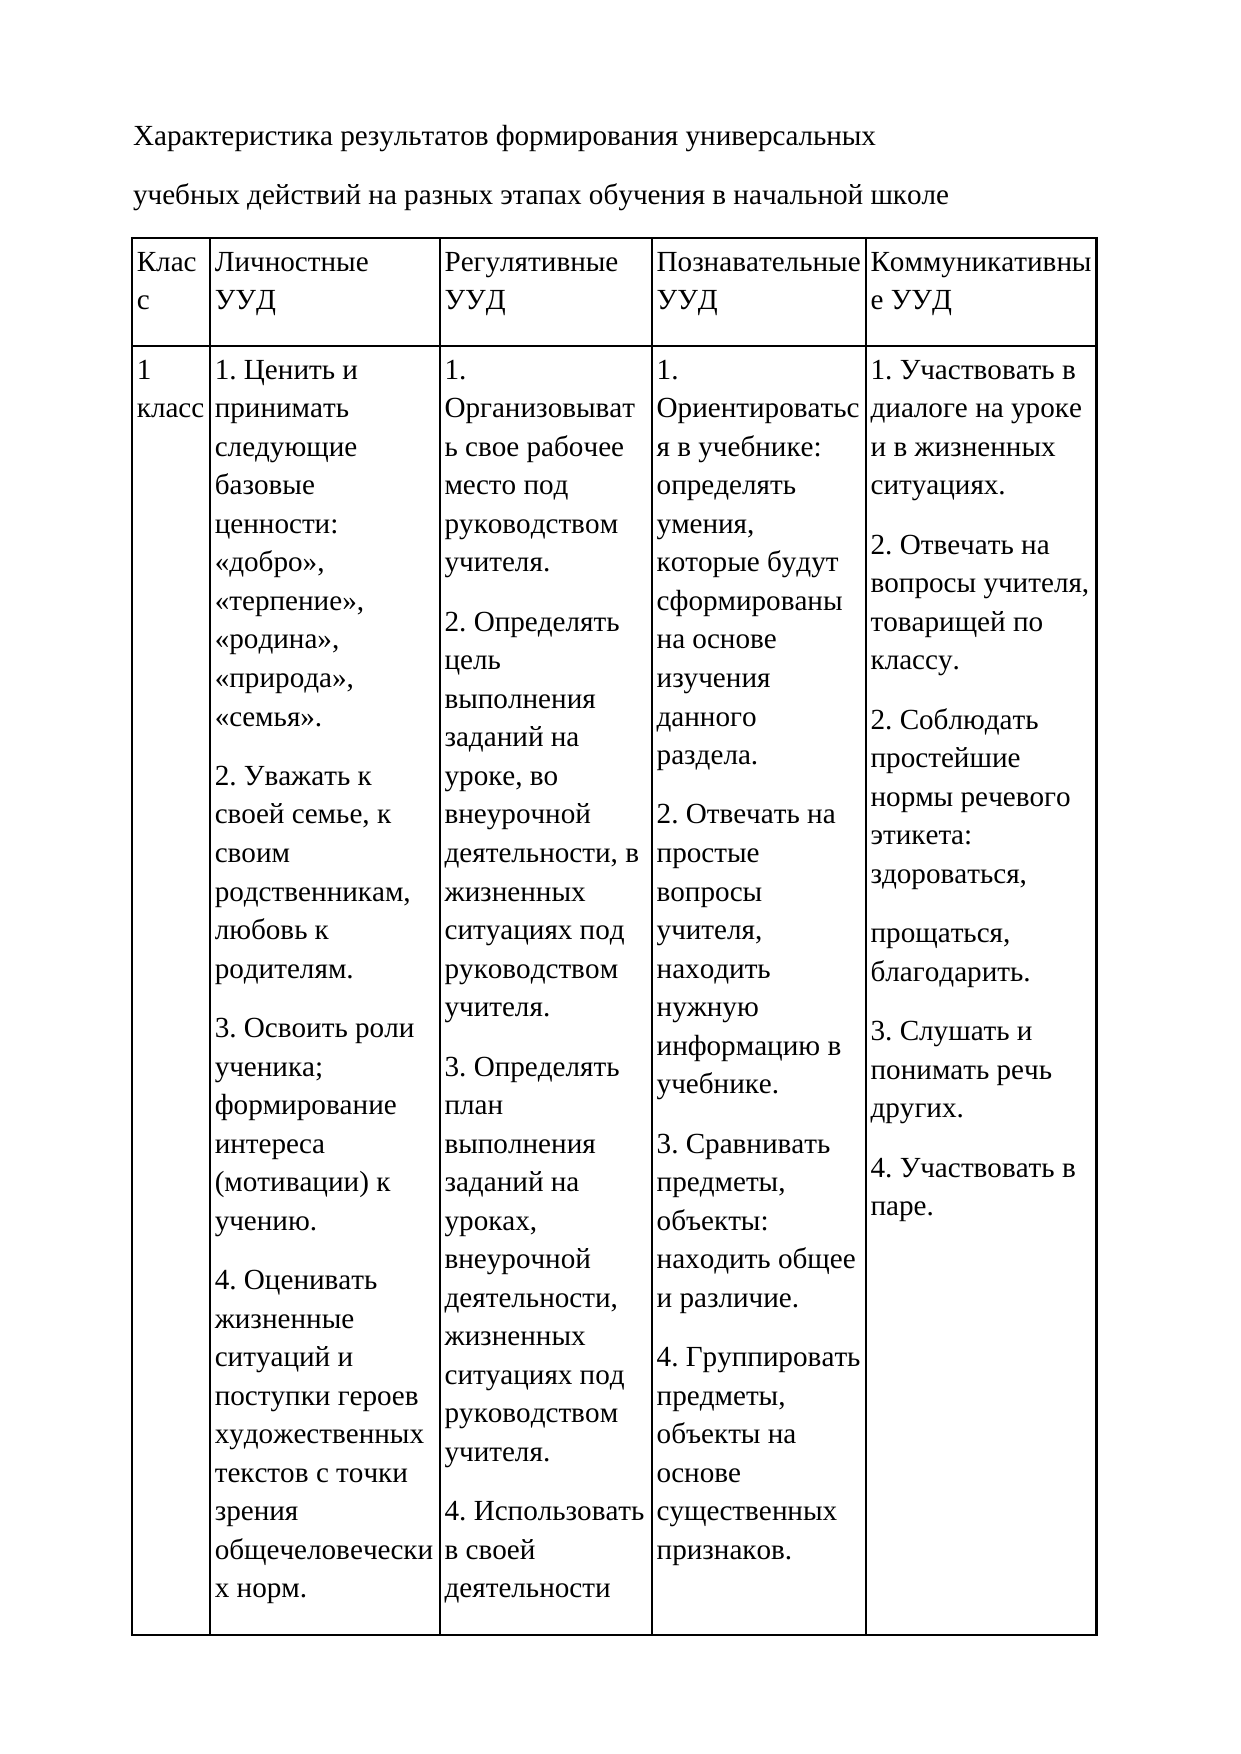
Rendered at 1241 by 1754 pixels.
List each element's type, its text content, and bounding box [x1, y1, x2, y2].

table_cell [441, 347, 651, 1633]
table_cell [653, 347, 865, 1633]
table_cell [211, 347, 439, 1633]
text Характеристика результатов формирования универсальных [133, 118, 1107, 152]
table_cell 1 класс [133, 347, 209, 1633]
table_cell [867, 347, 1095, 1633]
table_header Класс [133, 239, 209, 345]
table_header Личностные УУД [211, 239, 439, 345]
text учебных действий на разных этапах обучения в начальной школе [133, 177, 1107, 211]
table_header Коммуникативные УУД [867, 239, 1095, 345]
table_header Познавательные УУД [653, 239, 865, 345]
table_header Регулятивные УУД [441, 239, 651, 345]
